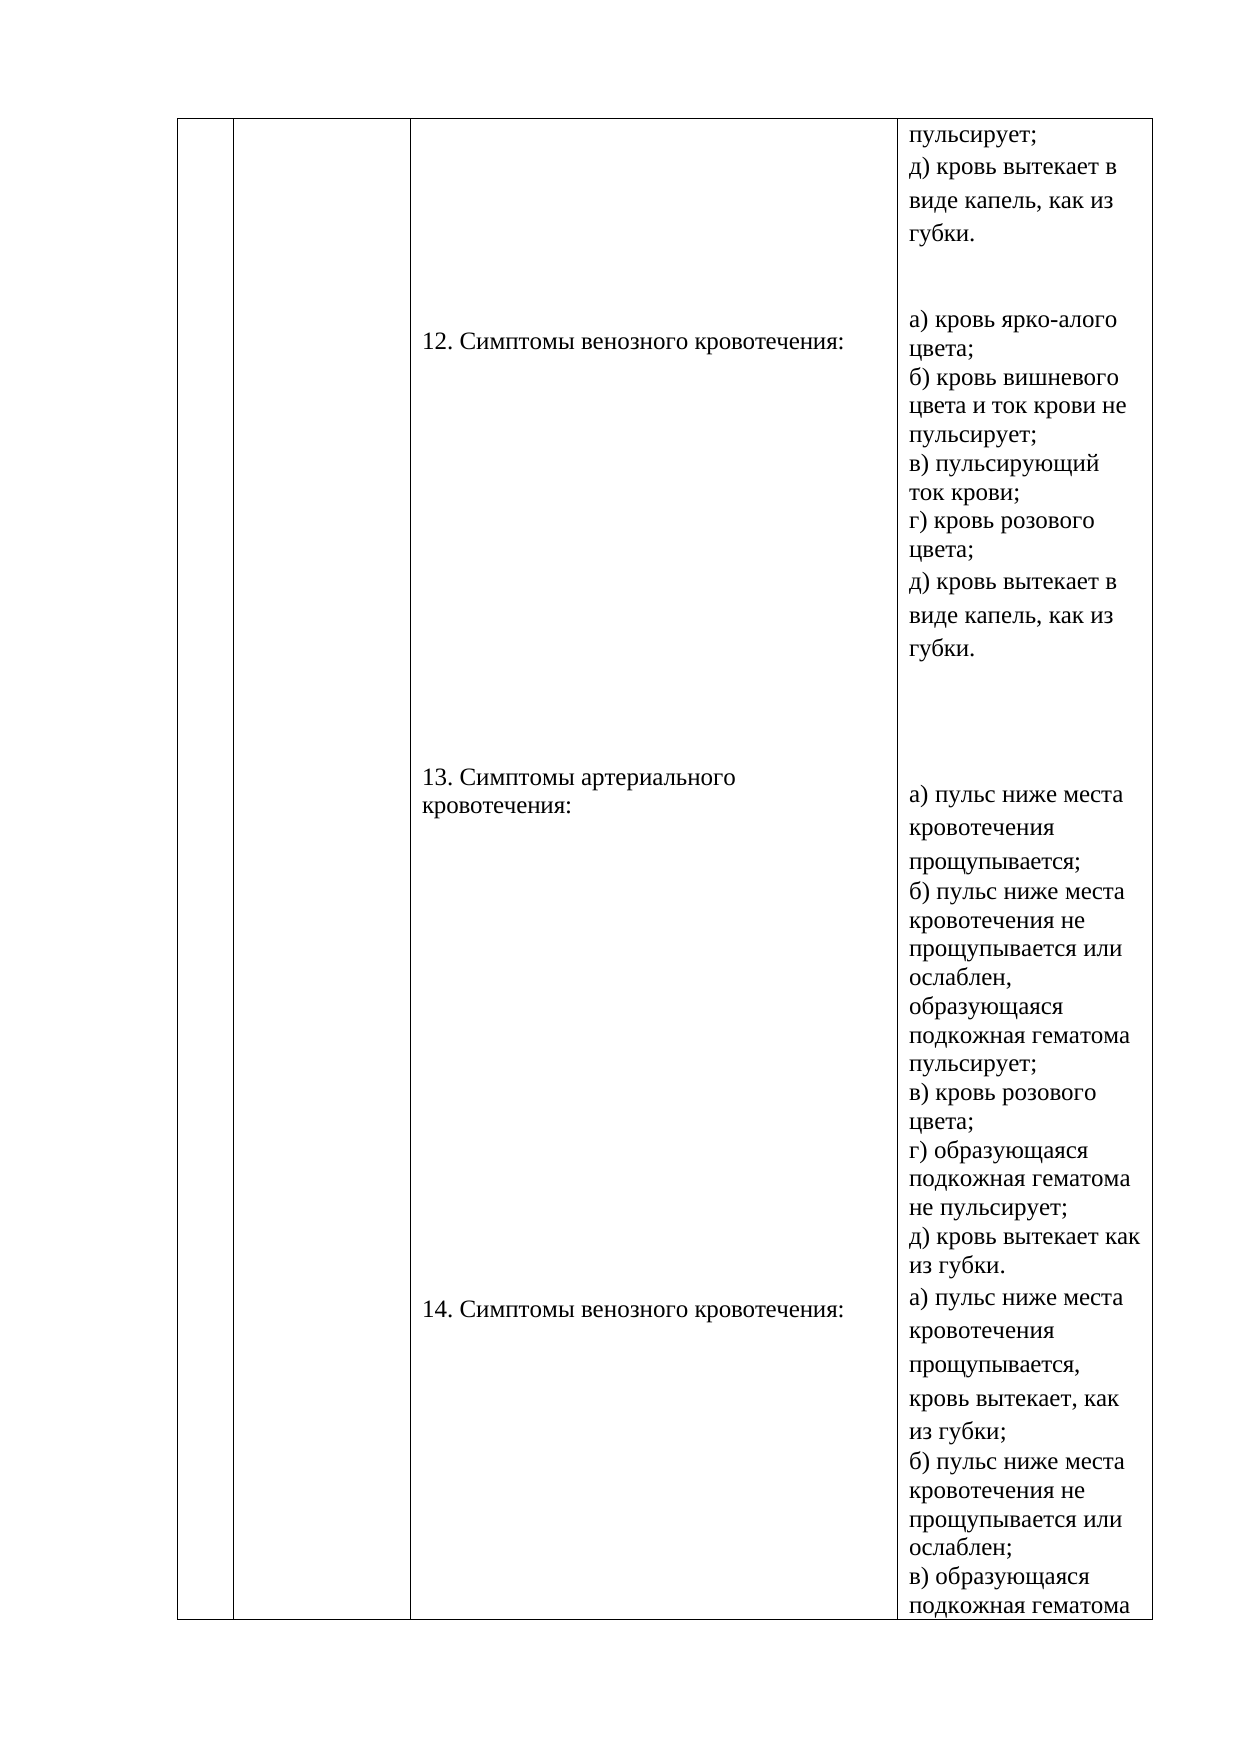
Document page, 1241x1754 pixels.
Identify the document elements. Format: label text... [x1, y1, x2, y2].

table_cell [411, 119, 897, 1619]
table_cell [898, 119, 1152, 1619]
table_cell 1 [178, 119, 233, 1619]
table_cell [234, 119, 410, 1619]
